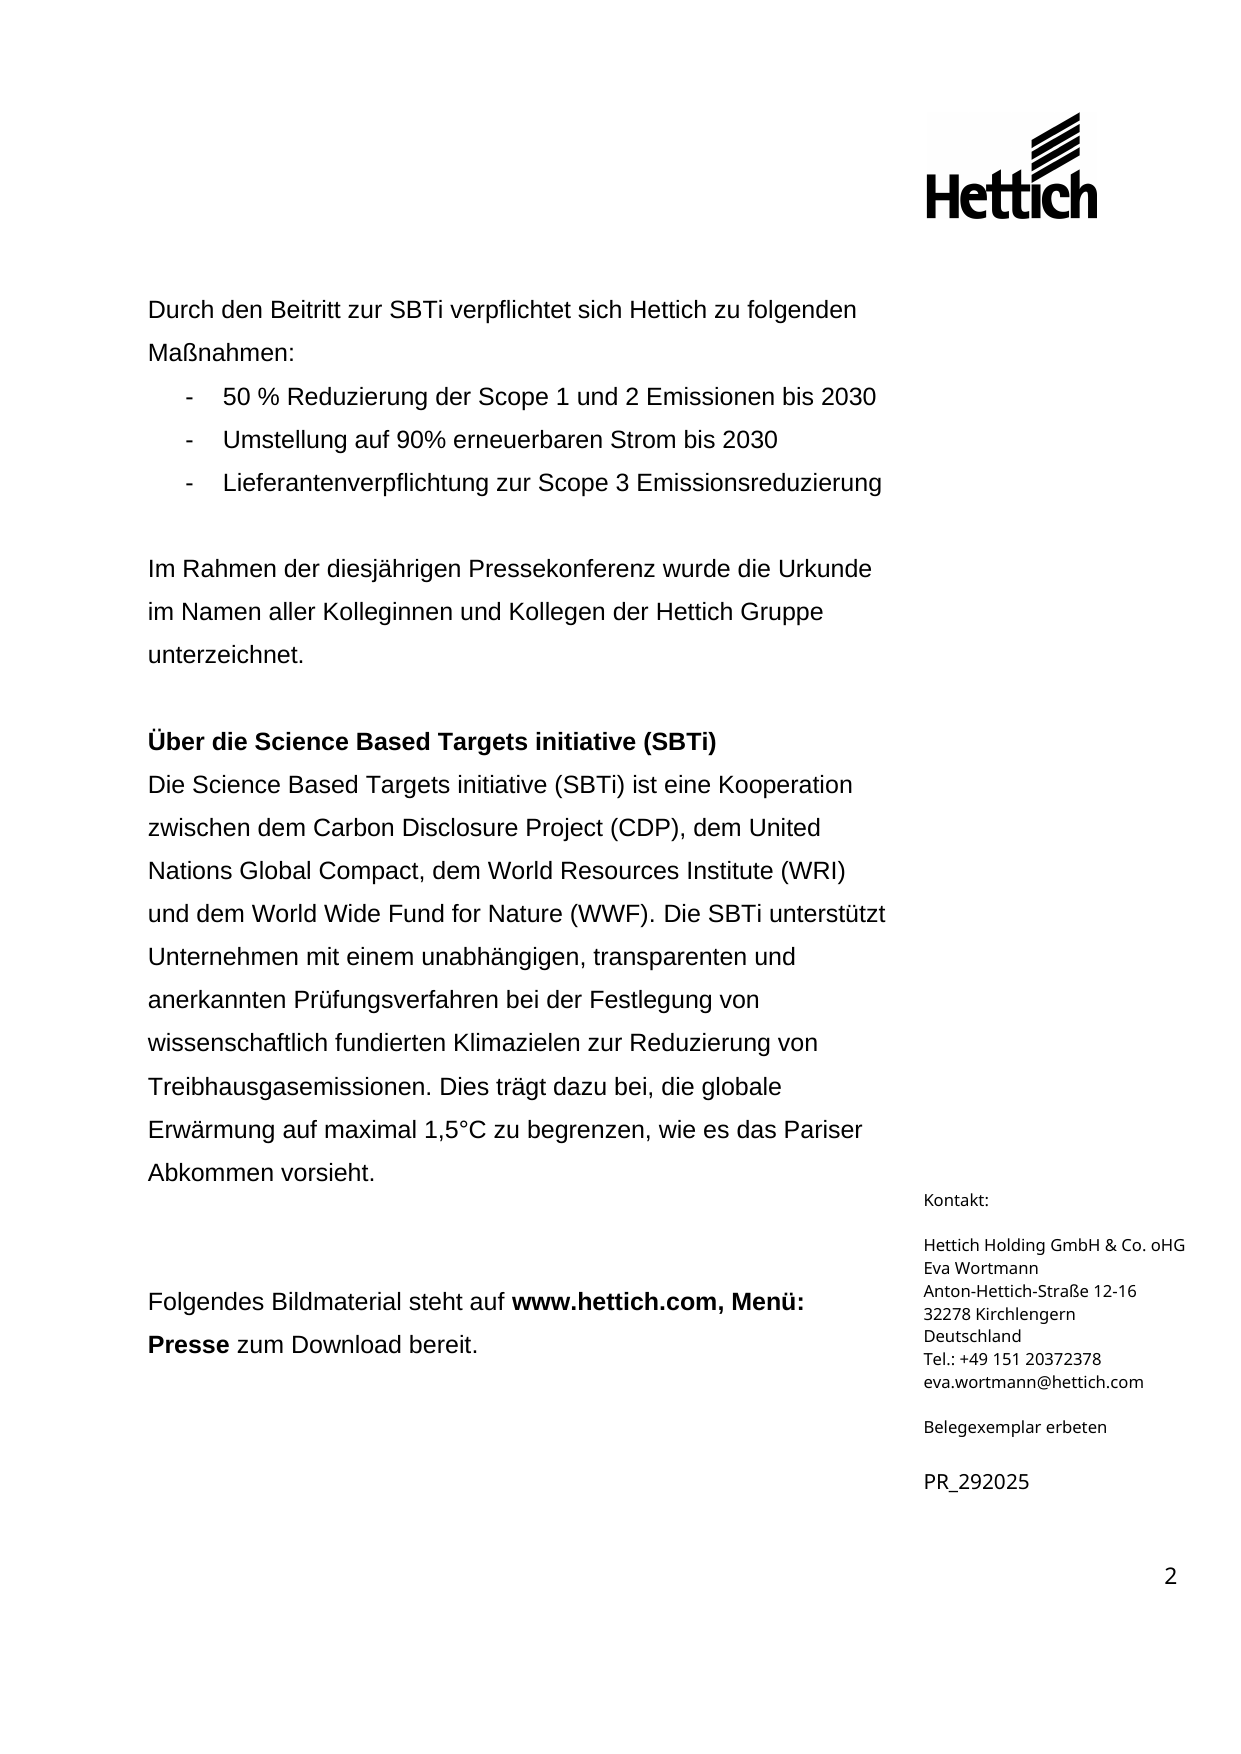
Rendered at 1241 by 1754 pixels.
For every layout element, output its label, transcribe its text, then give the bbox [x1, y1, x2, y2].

text Im Rahmen der diesjährigen Pressekonferenz wurde die Urkunde im Namen aller Kolleginnen und Kollegen der Hettich Gruppe unterzeichnet. [148, 554, 886, 669]
picture [926, 112, 1097, 219]
text Durch den Beitritt zur SBTi verpflichtet sich Hettich zu folgenden Maßnahmen: [148, 295, 886, 367]
list Umstellung auf 90% erneuerbaren Strom bis 2030 [185, 425, 886, 453]
text Folgendes Bildmaterial steht auf www.hettich.com, Menü: Presse zum Download bereit. [148, 1287, 886, 1359]
text Über die Science Based Targets initiative (SBTi) [148, 727, 886, 755]
text Die Science Based Targets initiative (SBTi) ist eine Kooperation zwischen dem Carbon Disclosure Project (CDP), dem United Nations Global Compact, dem World Resources Institute (WRI) und dem World Wide Fund for Nature (WWF). Die SBTi unterstützt Unternehmen mit einem unabhängigen, transparenten und anerkannten Prüfungsverfahren bei der Festlegung von wissenschaftlich fundierten Klimazielen zur Reduzierung von Treibhausgasemissionen. Dies trägt dazu bei, die globale Erwärmung auf maximal 1,5°C zu begrenzen, wie es das Pariser Abkommen vorsieht. [148, 770, 886, 1187]
list 50 % Reduzierung der Scope 1 und 2 Emissionen bis 2030 [185, 382, 886, 410]
list Lieferantenverpflichtung zur Scope 3 Emissionsreduzierung [185, 468, 886, 540]
